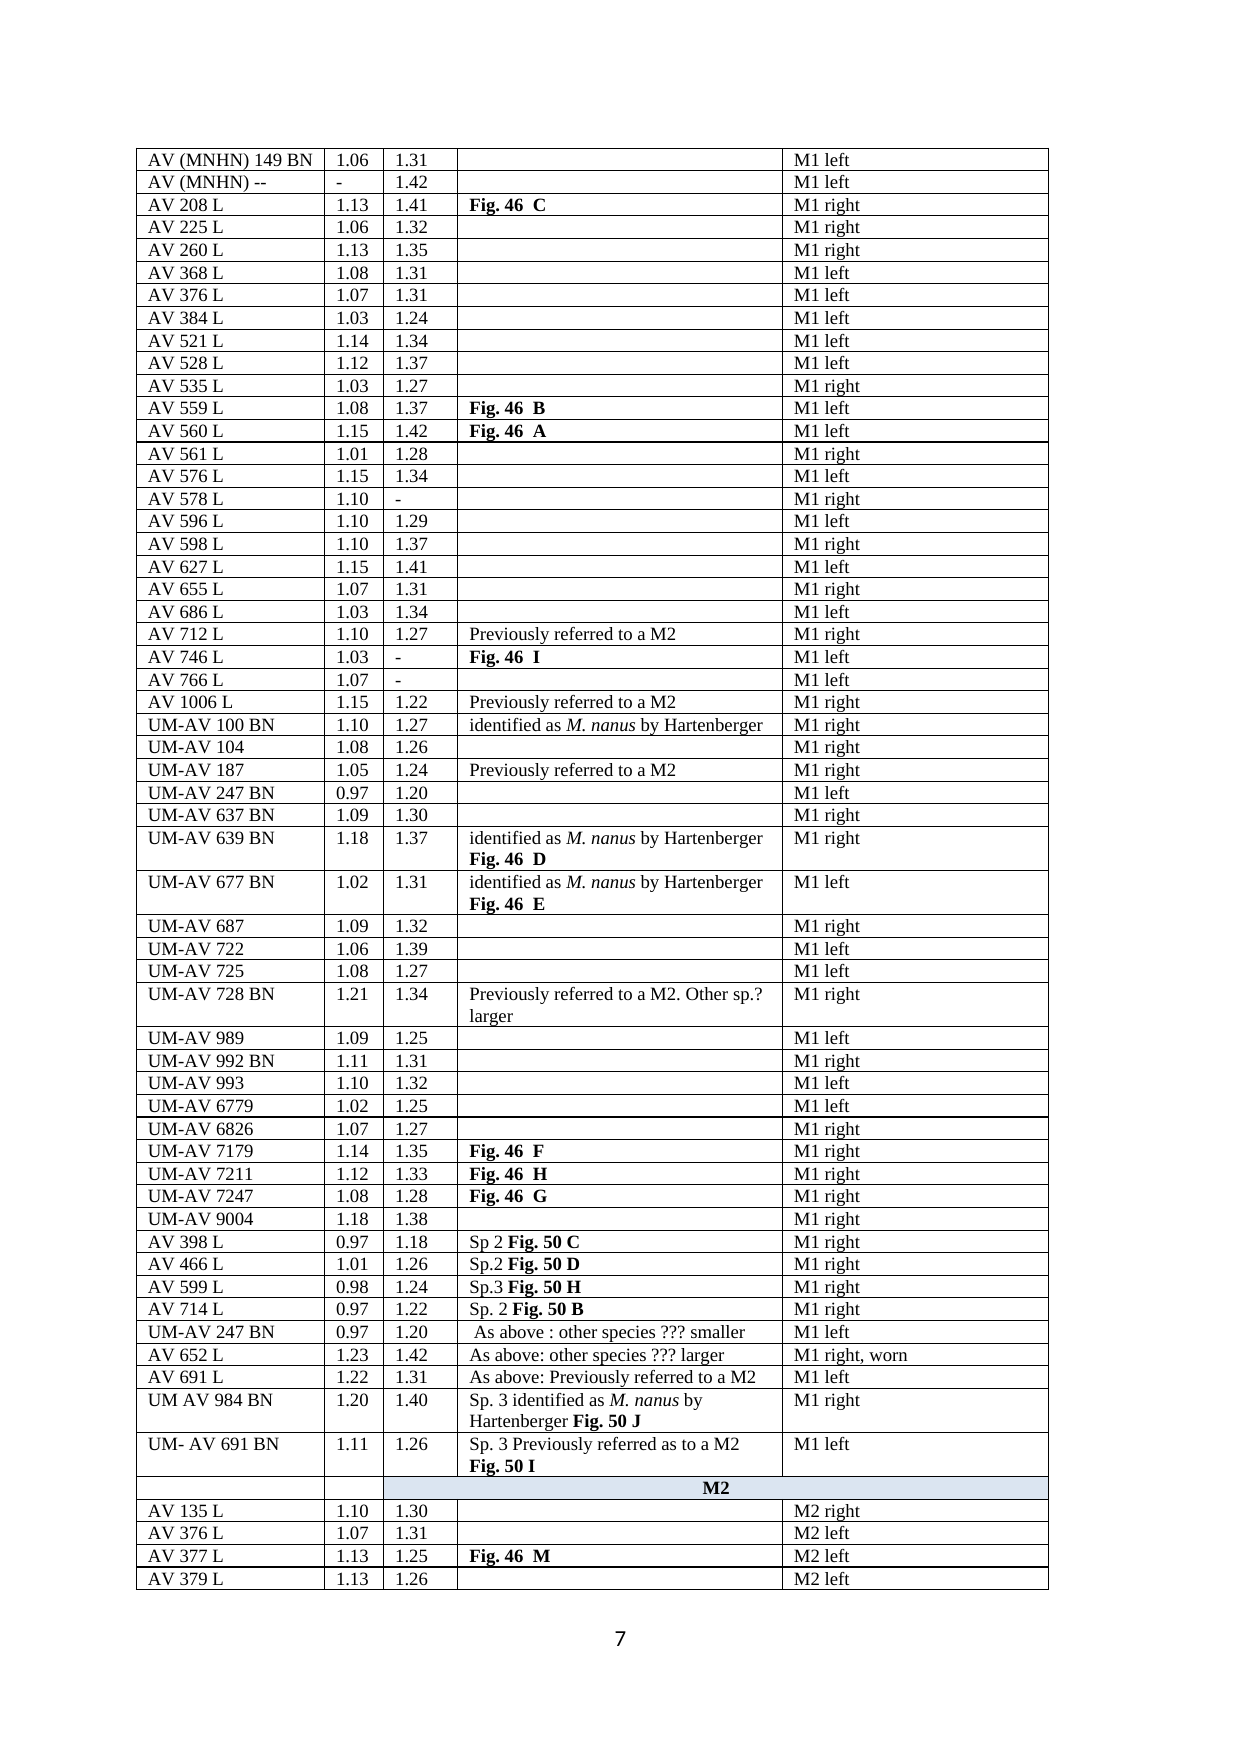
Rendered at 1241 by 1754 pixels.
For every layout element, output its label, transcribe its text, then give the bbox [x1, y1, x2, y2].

table_cell 1.28 [384, 443, 457, 464]
table_cell AV 559 L [137, 397, 324, 419]
table_cell 1.13 [325, 239, 383, 261]
table_cell M1 right [783, 827, 1048, 870]
table_cell Fig. 46 B [458, 397, 782, 419]
table_cell 1.22 [384, 1298, 457, 1320]
table_cell AV 535 L [137, 375, 324, 396]
table_cell M1 left [783, 601, 1048, 622]
table_cell M1 right [783, 1140, 1048, 1162]
table_cell AV 599 L [137, 1276, 324, 1297]
table_cell 1.10 [325, 714, 383, 735]
table_cell [458, 1500, 782, 1521]
table_cell 0.97 [325, 1321, 383, 1342]
table_cell AV 652 L [137, 1344, 324, 1365]
table_cell 1.37 [384, 533, 457, 554]
table_cell UM-AV 104 [137, 736, 324, 758]
table_cell 1.41 [384, 556, 457, 577]
table_cell M1 right [783, 443, 1048, 464]
table_cell UM-AV 677 BN [137, 871, 324, 914]
table_cell Sp.2 Fig. 50 D [458, 1253, 782, 1275]
table_cell [458, 736, 782, 758]
table_cell [458, 533, 782, 554]
table_cell [458, 216, 782, 238]
table_cell [458, 352, 782, 374]
table_cell 1.11 [325, 1050, 383, 1071]
table_cell 1.02 [325, 871, 383, 914]
table_cell [458, 669, 782, 690]
table_cell M1 left [783, 262, 1048, 283]
table_cell 1.13 [325, 1568, 383, 1589]
table_cell M1 left [783, 1027, 1048, 1049]
table_cell UM-AV 9004 [137, 1208, 324, 1229]
table_cell AV 135 L [137, 1500, 324, 1521]
table_cell 1.10 [325, 1500, 383, 1521]
table_cell [458, 1027, 782, 1049]
table_cell M1 right [783, 1185, 1048, 1207]
table_cell 1.31 [384, 1050, 457, 1071]
table_cell 1.22 [384, 691, 457, 713]
table_cell [458, 149, 782, 170]
table_cell M1 right [783, 759, 1048, 781]
table_cell M2 right [783, 1500, 1048, 1521]
table_cell Sp. 3 identified as M. nanus by Hartenberger Fig. 50 J [458, 1389, 782, 1432]
table_cell M1 left [783, 171, 1048, 193]
table_cell 1.32 [384, 1072, 457, 1094]
table_cell M1 right, worn [783, 1344, 1048, 1365]
table_cell 1.37 [384, 827, 457, 870]
table_cell [458, 938, 782, 959]
table_cell M1 right [783, 1253, 1048, 1275]
table_cell AV 746 L [137, 646, 324, 667]
table_cell M1 left [783, 1366, 1048, 1388]
table_cell 1.32 [384, 216, 457, 238]
table_cell M1 right [783, 1389, 1048, 1432]
table_cell 1.20 [384, 782, 457, 803]
table_cell 1.03 [325, 307, 383, 328]
table_cell M1 left [783, 1072, 1048, 1094]
table_cell 1.38 [384, 1208, 457, 1229]
table_cell 1.27 [384, 960, 457, 982]
table_cell UM-AV 722 [137, 938, 324, 959]
table_cell Sp.3 Fig. 50 H [458, 1276, 782, 1297]
table_cell 1.31 [384, 262, 457, 283]
table_cell M1 left [783, 307, 1048, 328]
table_cell 1.07 [325, 578, 383, 600]
table_cell Fig. 46 I [458, 646, 782, 667]
table_cell Fig. 46 A [458, 420, 782, 441]
table_cell identified as M. nanus by Hartenberger Fig. 46 D [458, 827, 782, 870]
table_cell 1.08 [325, 960, 383, 982]
table_cell M1 right [783, 1298, 1048, 1320]
table_cell 1.35 [384, 239, 457, 261]
table_cell AV 766 L [137, 669, 324, 690]
table_cell 0.97 [325, 1231, 383, 1252]
table_cell [458, 1050, 782, 1071]
table_cell M1 right [783, 691, 1048, 713]
table_cell 1.18 [325, 827, 383, 870]
table_cell 1.10 [325, 488, 383, 509]
table_cell 1.37 [384, 397, 457, 419]
table_cell 1.08 [325, 1185, 383, 1207]
table_cell Fig. 46 H [458, 1163, 782, 1184]
table_cell 1.31 [384, 1366, 457, 1388]
table_cell 0.97 [325, 1298, 383, 1320]
table_cell M1 left [783, 352, 1048, 374]
table_cell 1.15 [325, 556, 383, 577]
table_cell [458, 782, 782, 803]
table_cell UM-AV 6826 [137, 1118, 324, 1139]
table_cell 1.07 [325, 669, 383, 690]
table_cell 1.35 [384, 1140, 457, 1162]
table_cell 1.11 [325, 1433, 383, 1476]
table_cell identified as M. nanus by Hartenberger Fig. 46 E [458, 871, 782, 914]
table_cell M1 right [783, 1208, 1048, 1229]
table_cell [458, 915, 782, 937]
table_cell 1.15 [325, 691, 383, 713]
table_cell 1.10 [325, 533, 383, 554]
table_cell UM-AV 247 BN [137, 1321, 324, 1342]
table_cell 1.07 [325, 284, 383, 306]
table_cell [458, 239, 782, 261]
table_cell M1 left [783, 960, 1048, 982]
table_cell 1.15 [325, 465, 383, 487]
table_cell Fig. 46 G [458, 1185, 782, 1207]
table_cell Previously referred to a M2 [458, 623, 782, 645]
table_cell 1.06 [325, 216, 383, 238]
table_cell [458, 488, 782, 509]
table_cell 1.37 [384, 352, 457, 374]
table_cell AV 466 L [137, 1253, 324, 1275]
table_cell 1.31 [384, 1522, 457, 1544]
table_cell 1.26 [384, 1433, 457, 1476]
table_cell 1.27 [384, 714, 457, 735]
table_cell AV 225 L [137, 216, 324, 238]
table_cell M1 left [783, 284, 1048, 306]
table_cell UM-AV 728 BN [137, 983, 324, 1026]
table_cell AV 384 L [137, 307, 324, 328]
table_cell UM-AV 725 [137, 960, 324, 982]
table_cell [458, 1208, 782, 1229]
table_cell M1 left [783, 1321, 1048, 1342]
table_cell M1 left [783, 397, 1048, 419]
table_cell UM-AV 7211 [137, 1163, 324, 1184]
table_cell Previously referred to a M2 [458, 759, 782, 781]
table_cell 1.33 [384, 1163, 457, 1184]
table_cell AV 376 L [137, 1522, 324, 1544]
table_cell - [384, 646, 457, 667]
table_cell AV 578 L [137, 488, 324, 509]
table_cell UM-AV 100 BN [137, 714, 324, 735]
table_cell [137, 1477, 324, 1499]
table_cell 1.06 [325, 938, 383, 959]
table_cell 1.12 [325, 1163, 383, 1184]
table_cell UM-AV 7247 [137, 1185, 324, 1207]
table_cell 0.98 [325, 1276, 383, 1297]
table_cell 1.41 [384, 194, 457, 215]
table_cell 1.14 [325, 1140, 383, 1162]
table_cell M1 right [783, 194, 1048, 215]
table_cell 1.08 [325, 736, 383, 758]
table_cell UM-AV 247 BN [137, 782, 324, 803]
table_cell AV 560 L [137, 420, 324, 441]
table_cell AV 377 L [137, 1545, 324, 1566]
table_cell 1.26 [384, 1568, 457, 1589]
table_cell M1 right [783, 1118, 1048, 1139]
table_cell M1 left [783, 330, 1048, 351]
table_cell UM-AV 989 [137, 1027, 324, 1049]
table_cell As above: Previously referred to a M2 [458, 1366, 782, 1388]
table_cell M1 right [783, 578, 1048, 600]
table_cell [458, 375, 782, 396]
table_cell 1.18 [384, 1231, 457, 1252]
table_cell UM-AV 7179 [137, 1140, 324, 1162]
table_cell 1.34 [384, 983, 457, 1026]
table_cell Fig. 46 C [458, 194, 782, 215]
table_cell 1.03 [325, 375, 383, 396]
table_cell [458, 171, 782, 193]
table_cell M1 right [783, 736, 1048, 758]
table_cell M1 left [783, 149, 1048, 170]
table_cell M1 right [783, 216, 1048, 238]
table_cell AV 598 L [137, 533, 324, 554]
table_cell 1.27 [384, 623, 457, 645]
table_cell 1.01 [325, 1253, 383, 1275]
table_cell AV 368 L [137, 262, 324, 283]
table_cell M2 [384, 1477, 1048, 1499]
table_cell UM-AV 6779 [137, 1095, 324, 1116]
table_cell Fig. 46 F [458, 1140, 782, 1162]
table_cell 0.97 [325, 782, 383, 803]
table_cell [458, 601, 782, 622]
table_cell [458, 1095, 782, 1116]
table_cell AV 260 L [137, 239, 324, 261]
table_cell 1.42 [384, 420, 457, 441]
table_cell AV (MNHN) -- [137, 171, 324, 193]
table_cell 1.24 [384, 759, 457, 781]
table_cell 1.15 [325, 420, 383, 441]
table_cell Sp 2 Fig. 50 C [458, 1231, 782, 1252]
table_cell M1 right [783, 1276, 1048, 1297]
table_cell M1 right [783, 915, 1048, 937]
table_cell 1.30 [384, 1500, 457, 1521]
table_cell 1.06 [325, 149, 383, 170]
table_cell 1.23 [325, 1344, 383, 1365]
table_cell [458, 556, 782, 577]
table_cell 1.13 [325, 194, 383, 215]
table_cell Previously referred to a M2. Other sp.? larger [458, 983, 782, 1026]
table_cell M2 left [783, 1568, 1048, 1589]
table_cell 1.07 [325, 1522, 383, 1544]
table_cell 1.31 [384, 578, 457, 600]
table_cell M1 left [783, 646, 1048, 667]
table_cell UM-AV 992 BN [137, 1050, 324, 1071]
table_cell AV 398 L [137, 1231, 324, 1252]
table_cell Previously referred to a M2 [458, 691, 782, 713]
table_cell 1.29 [384, 510, 457, 532]
table_cell AV 691 L [137, 1366, 324, 1388]
table_cell M1 right [783, 375, 1048, 396]
table_cell M1 right [783, 623, 1048, 645]
table_cell 1.34 [384, 465, 457, 487]
table_cell 1.01 [325, 443, 383, 464]
table_cell 1.24 [384, 1276, 457, 1297]
table_cell 1.24 [384, 307, 457, 328]
table_cell UM- AV 691 BN [137, 1433, 324, 1476]
table_cell UM AV 984 BN [137, 1389, 324, 1432]
table_cell 1.27 [384, 1118, 457, 1139]
table_cell 1.42 [384, 1344, 457, 1365]
table_cell 1.26 [384, 736, 457, 758]
table_cell AV 576 L [137, 465, 324, 487]
table_cell [458, 804, 782, 826]
table_cell 1.14 [325, 330, 383, 351]
table_cell M1 left [783, 465, 1048, 487]
table_cell 1.18 [325, 1208, 383, 1229]
table_cell M1 left [783, 782, 1048, 803]
table_cell M1 left [783, 938, 1048, 959]
table_cell AV 1006 L [137, 691, 324, 713]
table_cell M1 right [783, 1050, 1048, 1071]
table_cell AV (MNHN) 149 BN [137, 149, 324, 170]
table_cell [458, 262, 782, 283]
table_cell M1 right [783, 804, 1048, 826]
table_cell 1.27 [384, 375, 457, 396]
table_cell AV 686 L [137, 601, 324, 622]
table_cell AV 208 L [137, 194, 324, 215]
table_cell 1.09 [325, 915, 383, 937]
table_cell 1.25 [384, 1095, 457, 1116]
table_cell Sp. 3 Previously referred as to a M2 Fig. 50 I [458, 1433, 782, 1476]
table_cell 1.22 [325, 1366, 383, 1388]
table_cell 1.42 [384, 171, 457, 193]
table_cell M1 left [783, 1433, 1048, 1476]
table_cell [458, 1522, 782, 1544]
table_cell [458, 443, 782, 464]
table_cell 1.25 [384, 1545, 457, 1566]
table_cell Fig. 46 M [458, 1545, 782, 1566]
table_cell 1.30 [384, 804, 457, 826]
table_cell AV 379 L [137, 1568, 324, 1589]
table_cell M1 left [783, 871, 1048, 914]
table_cell M1 left [783, 669, 1048, 690]
table_cell 1.03 [325, 601, 383, 622]
table_cell AV 528 L [137, 352, 324, 374]
table_cell UM-AV 637 BN [137, 804, 324, 826]
table_cell M1 right [783, 983, 1048, 1026]
table_cell 1.08 [325, 397, 383, 419]
table_cell AV 376 L [137, 284, 324, 306]
table_cell AV 561 L [137, 443, 324, 464]
table_cell - [384, 669, 457, 690]
table_cell UM-AV 993 [137, 1072, 324, 1094]
table_cell [458, 960, 782, 982]
table_cell [458, 578, 782, 600]
table_cell AV 714 L [137, 1298, 324, 1320]
table_cell M1 left [783, 1095, 1048, 1116]
table_cell - [325, 171, 383, 193]
table_cell 1.34 [384, 330, 457, 351]
table_cell M2 left [783, 1545, 1048, 1566]
table_cell [458, 1072, 782, 1094]
table_cell 1.10 [325, 1072, 383, 1094]
table_cell - [384, 488, 457, 509]
table_cell M1 right [783, 1163, 1048, 1184]
table_cell 1.03 [325, 646, 383, 667]
table_cell identified as M. nanus by Hartenberger [458, 714, 782, 735]
table_cell [458, 307, 782, 328]
table_cell M1 right [783, 533, 1048, 554]
table_cell 1.28 [384, 1185, 457, 1207]
table_cell UM-AV 687 [137, 915, 324, 937]
table_cell 1.09 [325, 1027, 383, 1049]
table_cell 1.32 [384, 915, 457, 937]
table_cell 1.39 [384, 938, 457, 959]
table_cell 1.02 [325, 1095, 383, 1116]
table_cell AV 655 L [137, 578, 324, 600]
table_cell [458, 1118, 782, 1139]
table_cell AV 596 L [137, 510, 324, 532]
table_cell M1 right [783, 239, 1048, 261]
table_cell As above: other species ??? larger [458, 1344, 782, 1365]
table_cell 1.05 [325, 759, 383, 781]
table_cell M1 right [783, 488, 1048, 509]
table_cell As above : other species ??? smaller [458, 1321, 782, 1342]
table_cell AV 521 L [137, 330, 324, 351]
table_cell M1 right [783, 714, 1048, 735]
table_cell 1.34 [384, 601, 457, 622]
table_cell 1.40 [384, 1389, 457, 1432]
table_cell 1.31 [384, 149, 457, 170]
table_cell 1.31 [384, 284, 457, 306]
table_cell M1 left [783, 420, 1048, 441]
table_cell [458, 1568, 782, 1589]
table_cell M1 left [783, 510, 1048, 532]
table_cell 1.26 [384, 1253, 457, 1275]
table_cell 1.08 [325, 262, 383, 283]
table_cell AV 712 L [137, 623, 324, 645]
table_cell 1.31 [384, 871, 457, 914]
table_cell 1.21 [325, 983, 383, 1026]
table_cell 1.25 [384, 1027, 457, 1049]
table_cell [458, 510, 782, 532]
table_cell Sp. 2 Fig. 50 B [458, 1298, 782, 1320]
table_cell [458, 284, 782, 306]
table_cell 1.20 [325, 1389, 383, 1432]
table_cell [458, 465, 782, 487]
table_cell [325, 1477, 383, 1499]
table_cell 1.07 [325, 1118, 383, 1139]
table_cell 1.12 [325, 352, 383, 374]
table_cell 1.10 [325, 510, 383, 532]
table_cell 1.20 [384, 1321, 457, 1342]
table_cell M1 right [783, 1231, 1048, 1252]
table_cell M2 left [783, 1522, 1048, 1544]
table_cell UM-AV 639 BN [137, 827, 324, 870]
table_cell M1 left [783, 556, 1048, 577]
table_cell 1.10 [325, 623, 383, 645]
table_cell UM-AV 187 [137, 759, 324, 781]
table_cell AV 627 L [137, 556, 324, 577]
table_cell 1.13 [325, 1545, 383, 1566]
table_cell [458, 330, 782, 351]
table_cell 1.09 [325, 804, 383, 826]
